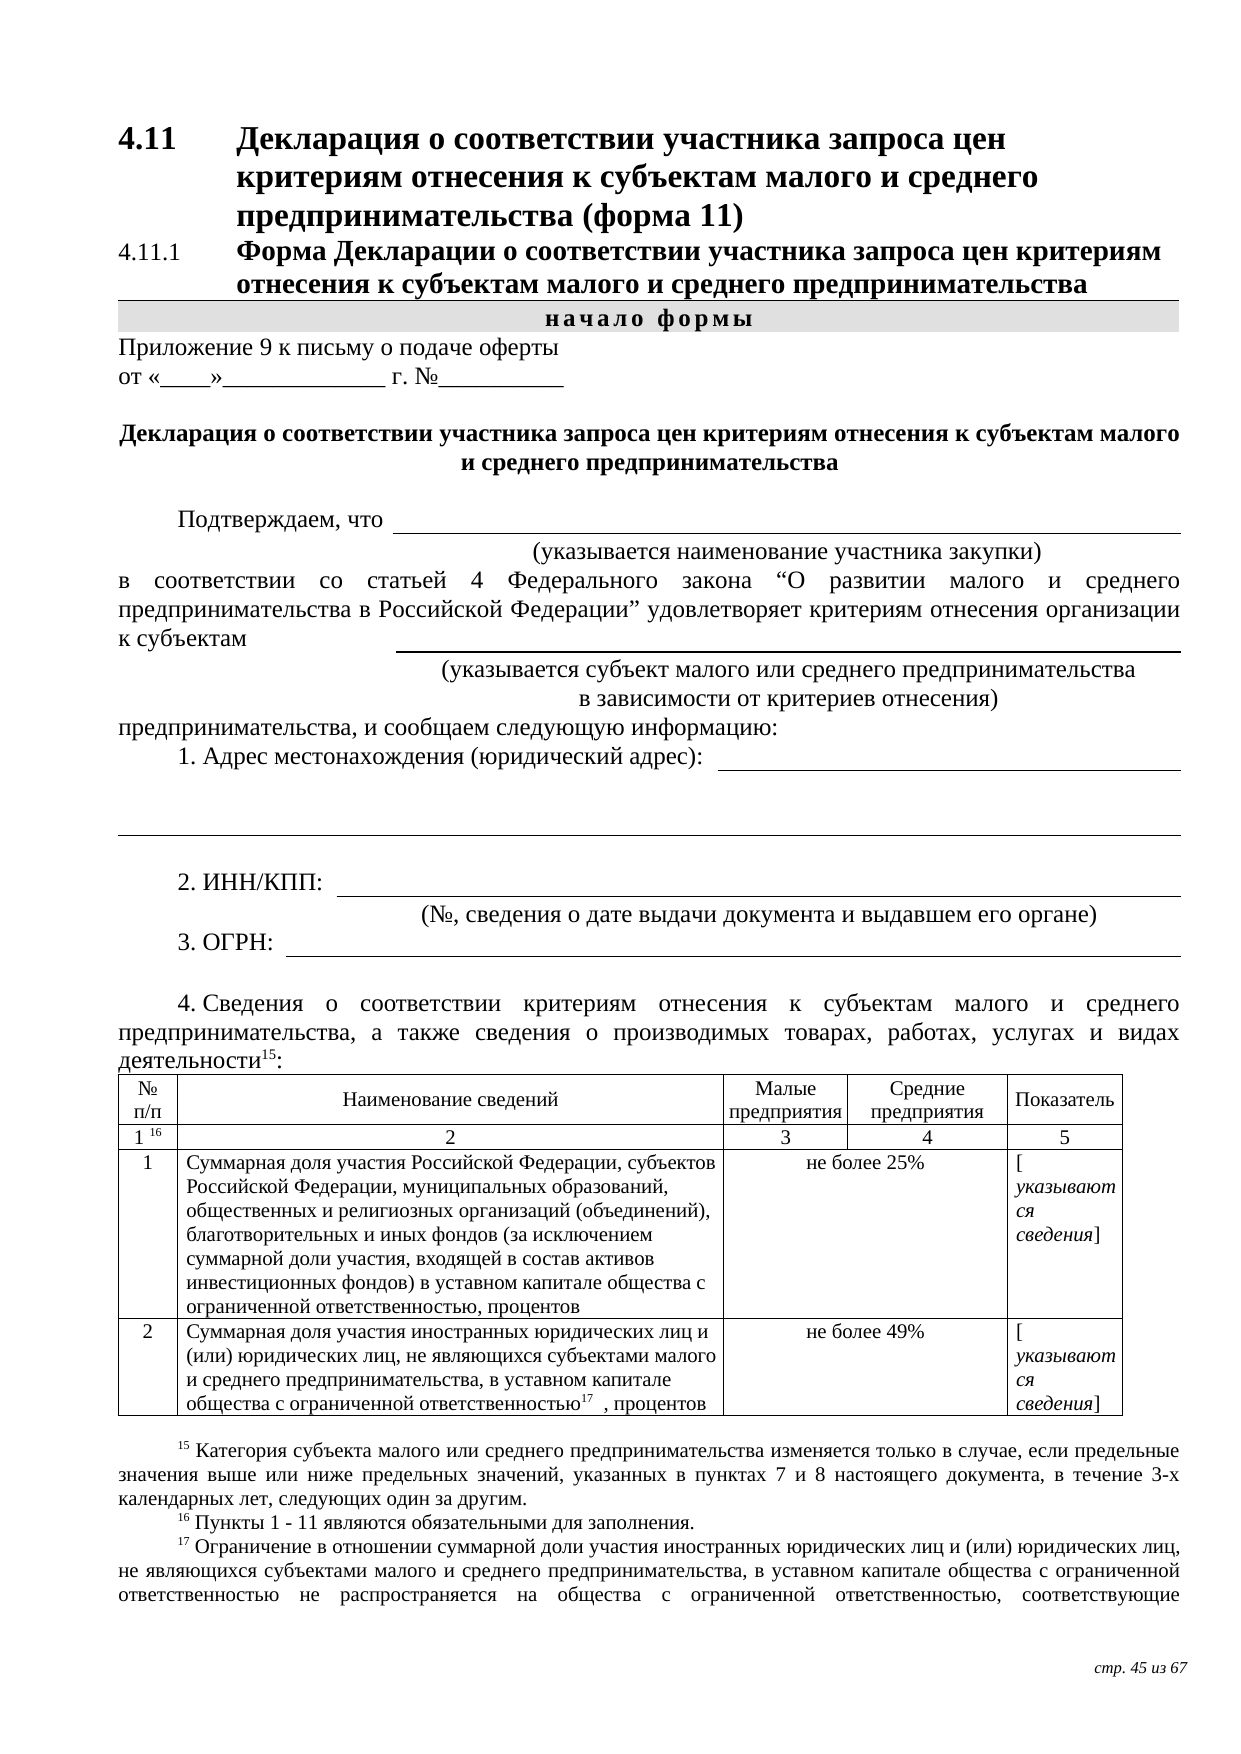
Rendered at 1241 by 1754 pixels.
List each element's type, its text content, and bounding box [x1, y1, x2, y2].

table_cell 5 [1008, 1125, 1122, 1149]
table_header № п/п [119, 1075, 177, 1123]
text предпринимательства, и сообщаем следующую информацию: [118, 712, 1181, 741]
text Подтверждаем, что [118, 504, 1181, 533]
table_cell не более 49% [724, 1319, 1007, 1415]
table_cell Суммарная доля участия иностранных юридических лиц и (или) юридических лиц, не являющихся субъектами малого и среднего предпринимательства, в уставном капитале общества с ограниченной ответственностью , процентов [178, 1319, 723, 1415]
subtitle Декларация о соответствии участника запроса цен критериям отнесения к субъектам малого и среднего предпринимательства (форма 11) [118, 118, 1181, 233]
text начало формы [118, 301, 1179, 332]
text в соответствии со статьей 4 Федерального закона “О развитии малого и среднего предпринимательства в Российской Федерации” удовлетворяет критериям отнесения организации к субъектам [118, 565, 1181, 651]
text (указывается наименование участника закупки) [393, 534, 1181, 565]
table_cell 2 [178, 1125, 723, 1149]
table_cell 4 [848, 1125, 1007, 1149]
table_cell [указываются сведения] [1008, 1150, 1122, 1318]
text (№, сведения о дате выдачи документа и выдавшем его органе) [337, 897, 1181, 927]
table_header Средние предприятия [848, 1075, 1007, 1123]
table_cell Суммарная доля участия Российской Федерации, субъектов Российской Федерации, муниципальных образований, общественных и религиозных организаций (объединений), благотворительных и иных фондов (за исключением суммарной доли участия, входящей в состав активов инвестиционных фондов) в уставном капитале общества с ограниченной ответственностью, процентов [178, 1150, 723, 1318]
text 2. ИНН/КПП: [177, 867, 1181, 896]
text 1. Адрес местонахождения (юридический адрес): [177, 741, 1181, 769]
text Приложение 9 к письму о подаче оферты от «____»_____________ г. №__________ [118, 332, 1181, 389]
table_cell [1008, 1319, 1122, 1415]
table_cell 1 [119, 1150, 177, 1318]
text (указывается субъект малого или среднего предпринимательства в зависимости от критериев отнесения) [396, 653, 1181, 712]
table_header Малые предприятия [724, 1075, 847, 1123]
text Декларация о соответствии участника запроса цен критериям отнесения к субъектам малого и среднего предпринимательства [118, 418, 1181, 476]
table_header Наименование сведений [178, 1075, 723, 1123]
table_cell 1 [119, 1125, 177, 1149]
text 4. Сведения о соответствии критериям отнесения к субъектам малого и среднего предпринимательства, а также сведения о производимых товарах, работах, услугах и видах деятельности: [118, 988, 1181, 1074]
list Форма Декларации о соответствии участника запроса цен критериям отнесения к субъектам малого и среднего предпринимательства [118, 233, 1181, 300]
text 3. ОГРН: [177, 927, 1181, 956]
table_cell 2 [119, 1319, 177, 1415]
table_header Показатель [1008, 1075, 1122, 1123]
table_cell 3 [724, 1125, 847, 1149]
table_cell не более 25% [724, 1150, 1007, 1318]
